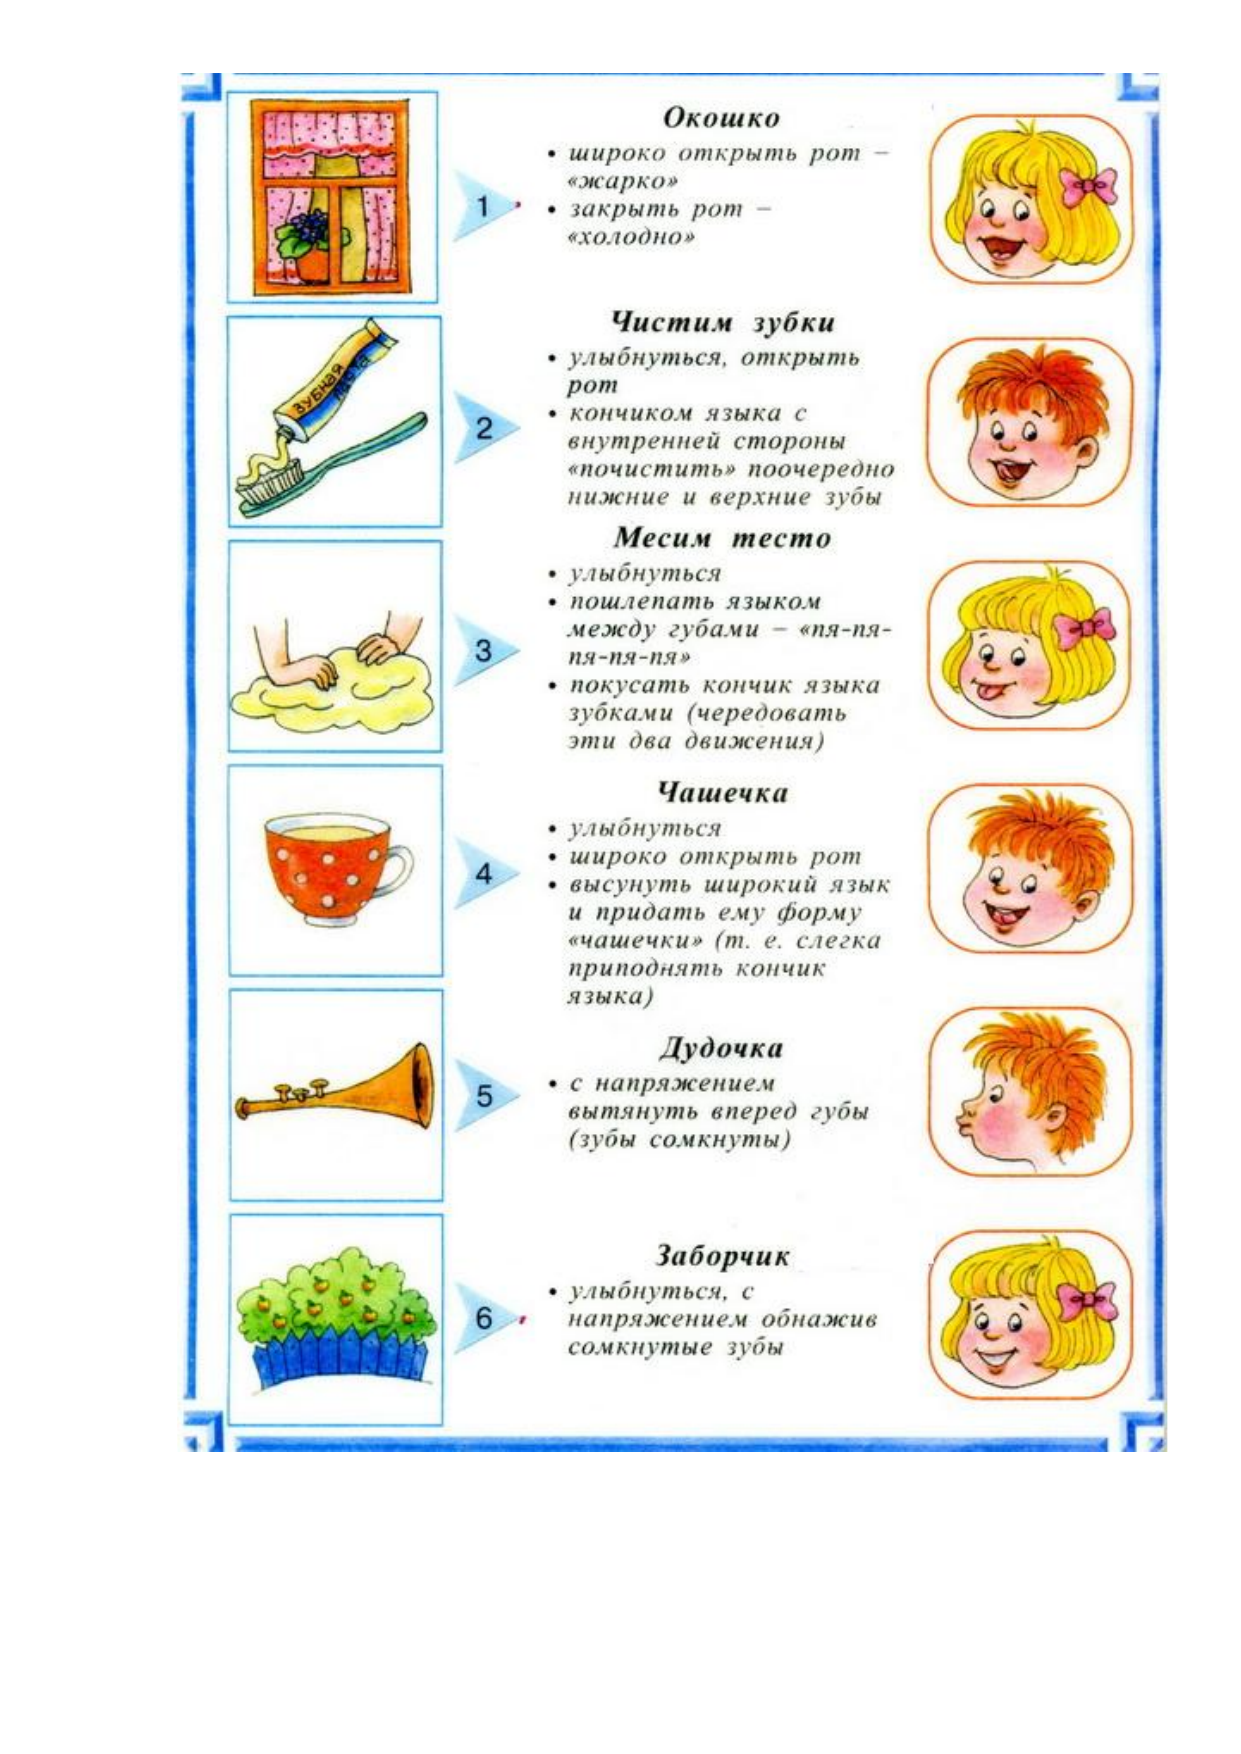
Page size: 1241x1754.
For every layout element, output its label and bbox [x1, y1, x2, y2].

picture [177, 73, 1168, 1452]
